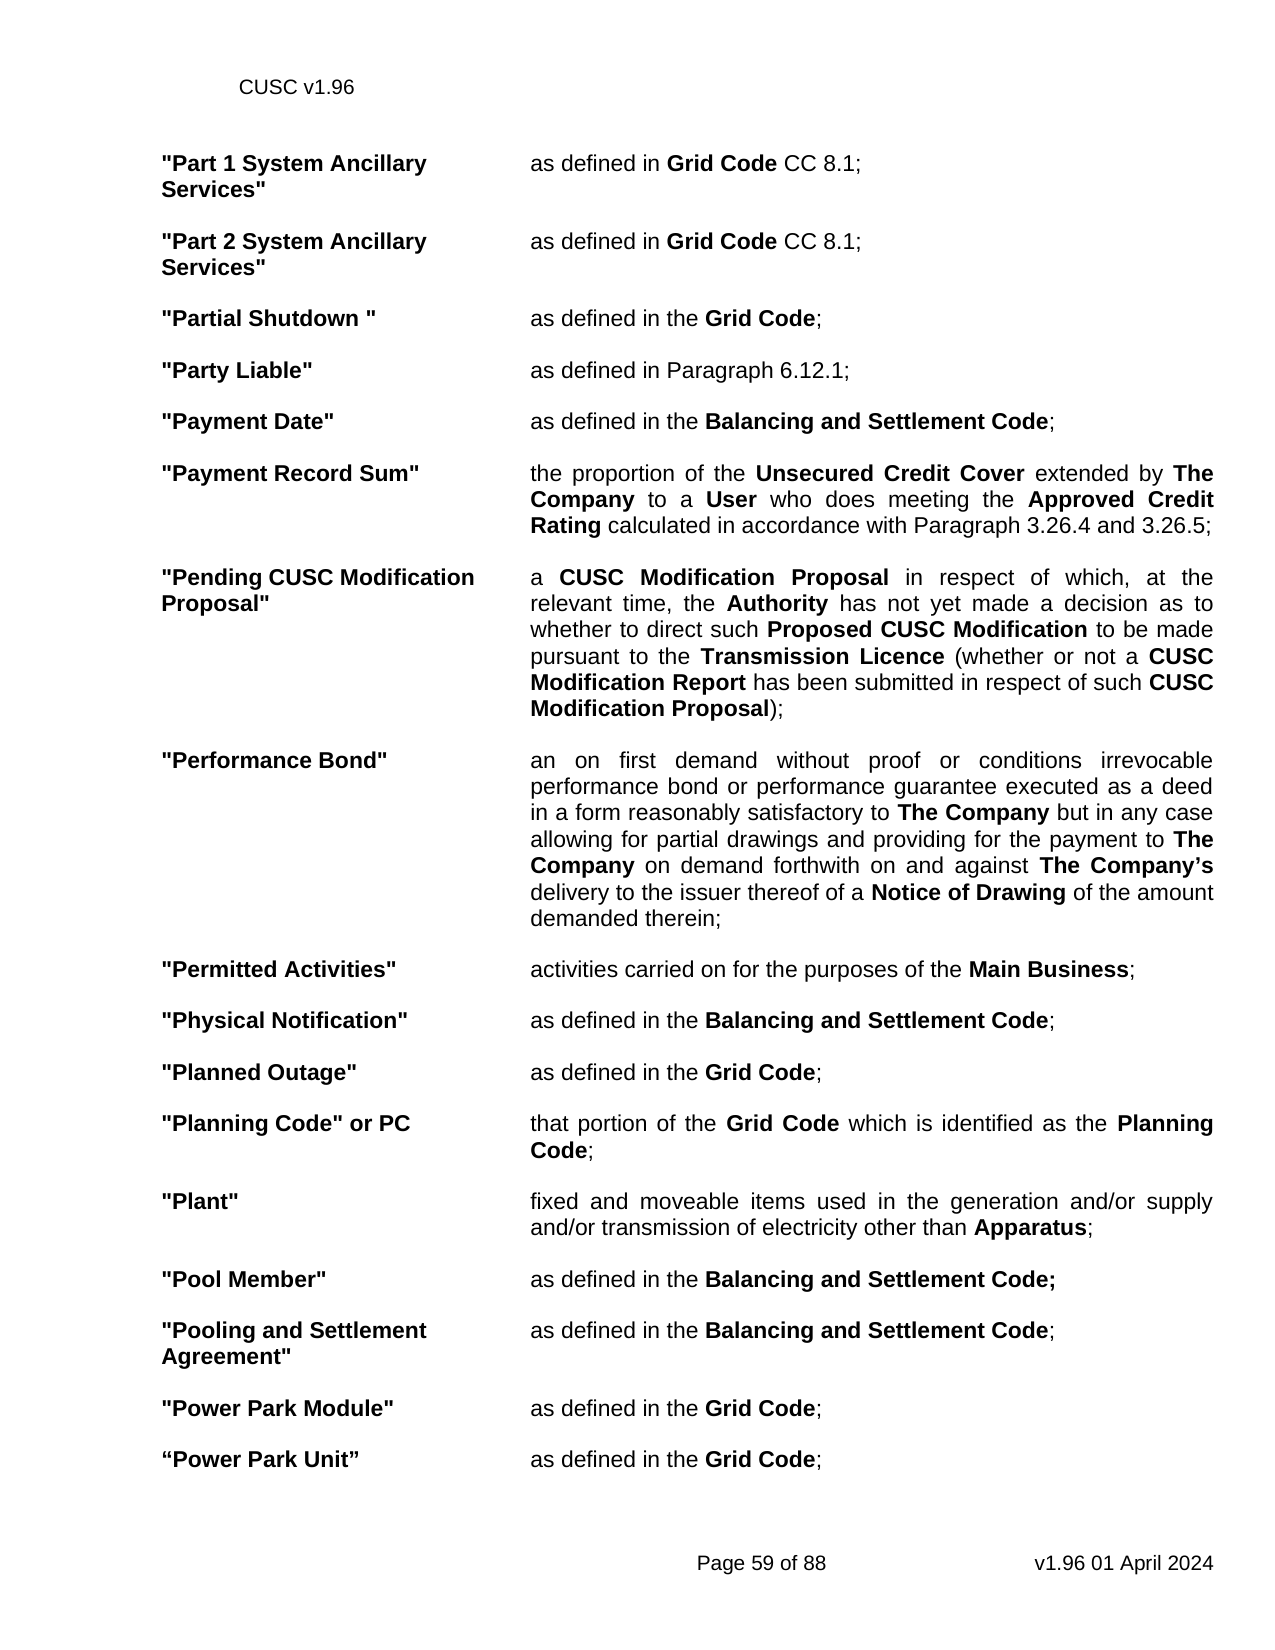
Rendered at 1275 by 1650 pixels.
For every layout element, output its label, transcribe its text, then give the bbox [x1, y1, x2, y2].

table_cell "Partial Shutdown " [150, 305, 519, 357]
table_cell "Payment Date" [150, 408, 519, 459]
table_cell "Physical Notification" [150, 1008, 519, 1059]
table_cell as defined in the Balancing and Settlement Code; [519, 408, 1225, 459]
table_cell "Pool Member" [150, 1266, 519, 1317]
table_cell as defined in the Balancing and Settlement Code; [519, 1008, 1225, 1059]
table_cell a CUSC Modification Proposal in respect of which, at the relevant time, the Authority has not yet made a decision as to whether to direct such Proposed CUSC Modification to be made pursuant to the Transmission Licence (whether or not a CUSC Modification Report has been submitted in respect of such CUSC Modification Proposal); [519, 564, 1225, 747]
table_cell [519, 1446, 1225, 1497]
table_cell "Party Liable" [150, 357, 519, 408]
table_cell "Power Park Module" [150, 1395, 519, 1446]
table_cell "Planned Outage" [150, 1059, 519, 1110]
table_cell an on first demand without proof or conditions irrevocable performance bond or performance guarantee executed as a deed in a form reasonably satisfactory to The Company but in any case allowing for partial drawings and providing for the payment to The Company on demand forthwith on and against The Company’s delivery to the issuer thereof of a Notice of Drawing of the amount demanded therein; [519, 747, 1225, 956]
table_cell “Power Park Unit” [150, 1446, 519, 1497]
table_cell "Part 2 System Ancillary Services" [150, 228, 519, 305]
table_cell as defined in the Balancing and Settlement Code; [519, 1317, 1225, 1395]
table_cell "Performance Bond" [150, 747, 519, 956]
table_cell "Pending CUSC Modification Proposal" [150, 564, 519, 747]
table_cell activities carried on for the purposes of the Main Business; [519, 956, 1225, 1007]
table_cell "Planning Code" or PC [150, 1110, 519, 1188]
table_cell as defined in the Balancing and Settlement Code; [519, 1266, 1225, 1317]
table_cell "Plant" [150, 1188, 519, 1266]
table_cell that portion of the Grid Code which is identified as the Planning Code; [519, 1110, 1225, 1188]
table_cell "Part 1 System Ancillary Services" [150, 150, 519, 228]
table_cell the proportion of the Unsecured Credit Cover extended by The Company to a User who does meeting the Approved Credit Rating calculated in accordance with Paragraph 3.26.4 and 3.26.5; [519, 460, 1225, 563]
table_cell as defined in the Grid Code; [519, 305, 1225, 357]
table_cell "Pooling and Settlement Agreement" [150, 1317, 519, 1395]
table_cell fixed and moveable items used in the generation and/or supply and/or transmission of electricity other than Apparatus; [519, 1188, 1225, 1266]
table_cell "Payment Record Sum" [150, 460, 519, 563]
table_cell as defined in the Grid Code; [519, 1395, 1225, 1446]
table_cell as defined in Paragraph 6.12.1; [519, 357, 1225, 408]
table_cell as defined in the Grid Code; [519, 1059, 1225, 1110]
table_cell "Permitted Activities" [150, 956, 519, 1007]
table_cell as defined in Grid Code CC 8.1; [519, 150, 1225, 228]
table_cell as defined in Grid Code CC 8.1; [519, 228, 1225, 305]
